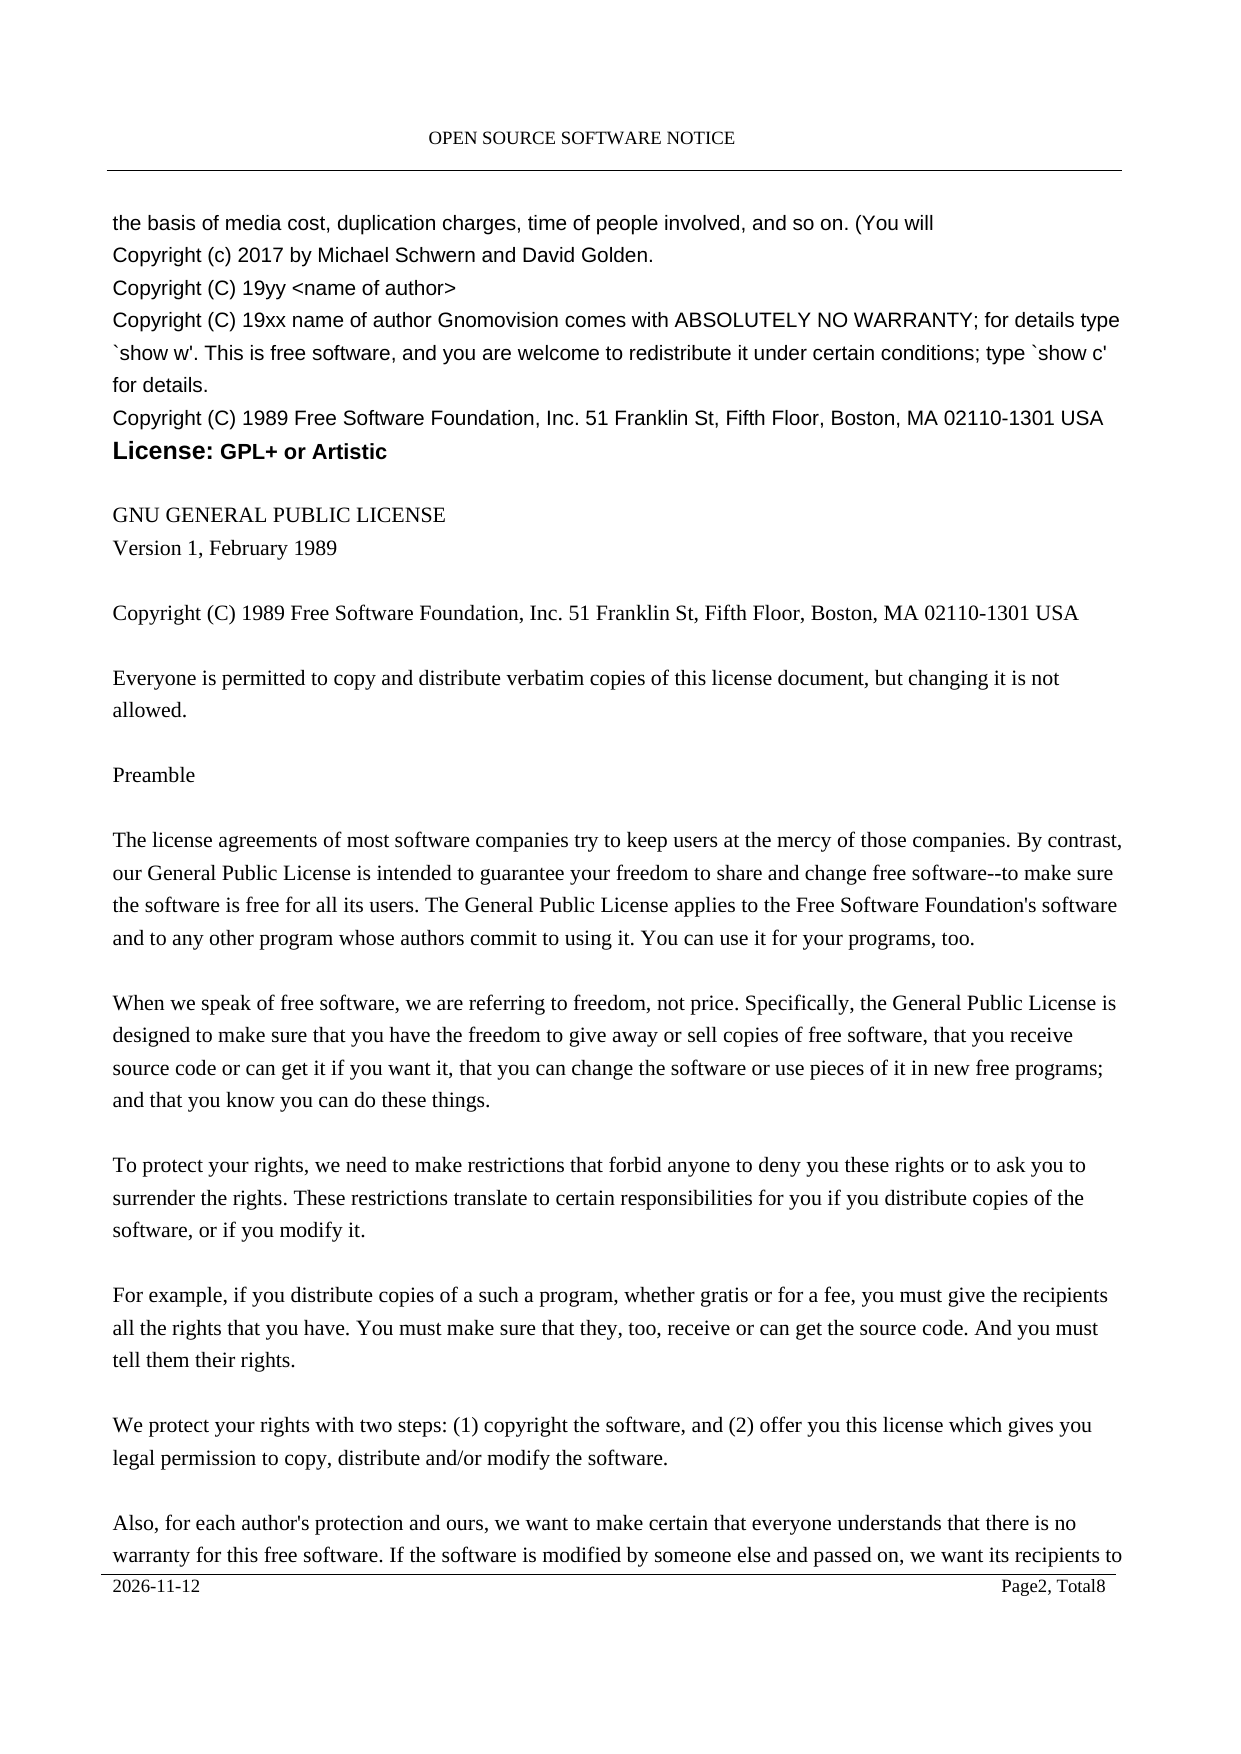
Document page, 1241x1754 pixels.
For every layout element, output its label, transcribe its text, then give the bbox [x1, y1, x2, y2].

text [112, 434, 1128, 1571]
text Copyright (C) 19yy <name of author> [112, 271, 1128, 304]
text Copyright (C) 1989 Free Software Foundation, Inc. 51 Franklin St, Fifth Floor, Boston, MA 02110-1301 USA [112, 401, 1128, 434]
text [112, 206, 1128, 239]
text Copyright (c) 2017 by Michael Schwern and David Golden. [112, 239, 1128, 271]
text Copyright (C) 19xx name of author Gnomovision comes with ABSOLUTELY NO WARRANTY; for details type `show w'. This is free software, and you are welcome to redistribute it under certain conditions; type `show c' for details. [112, 304, 1128, 401]
